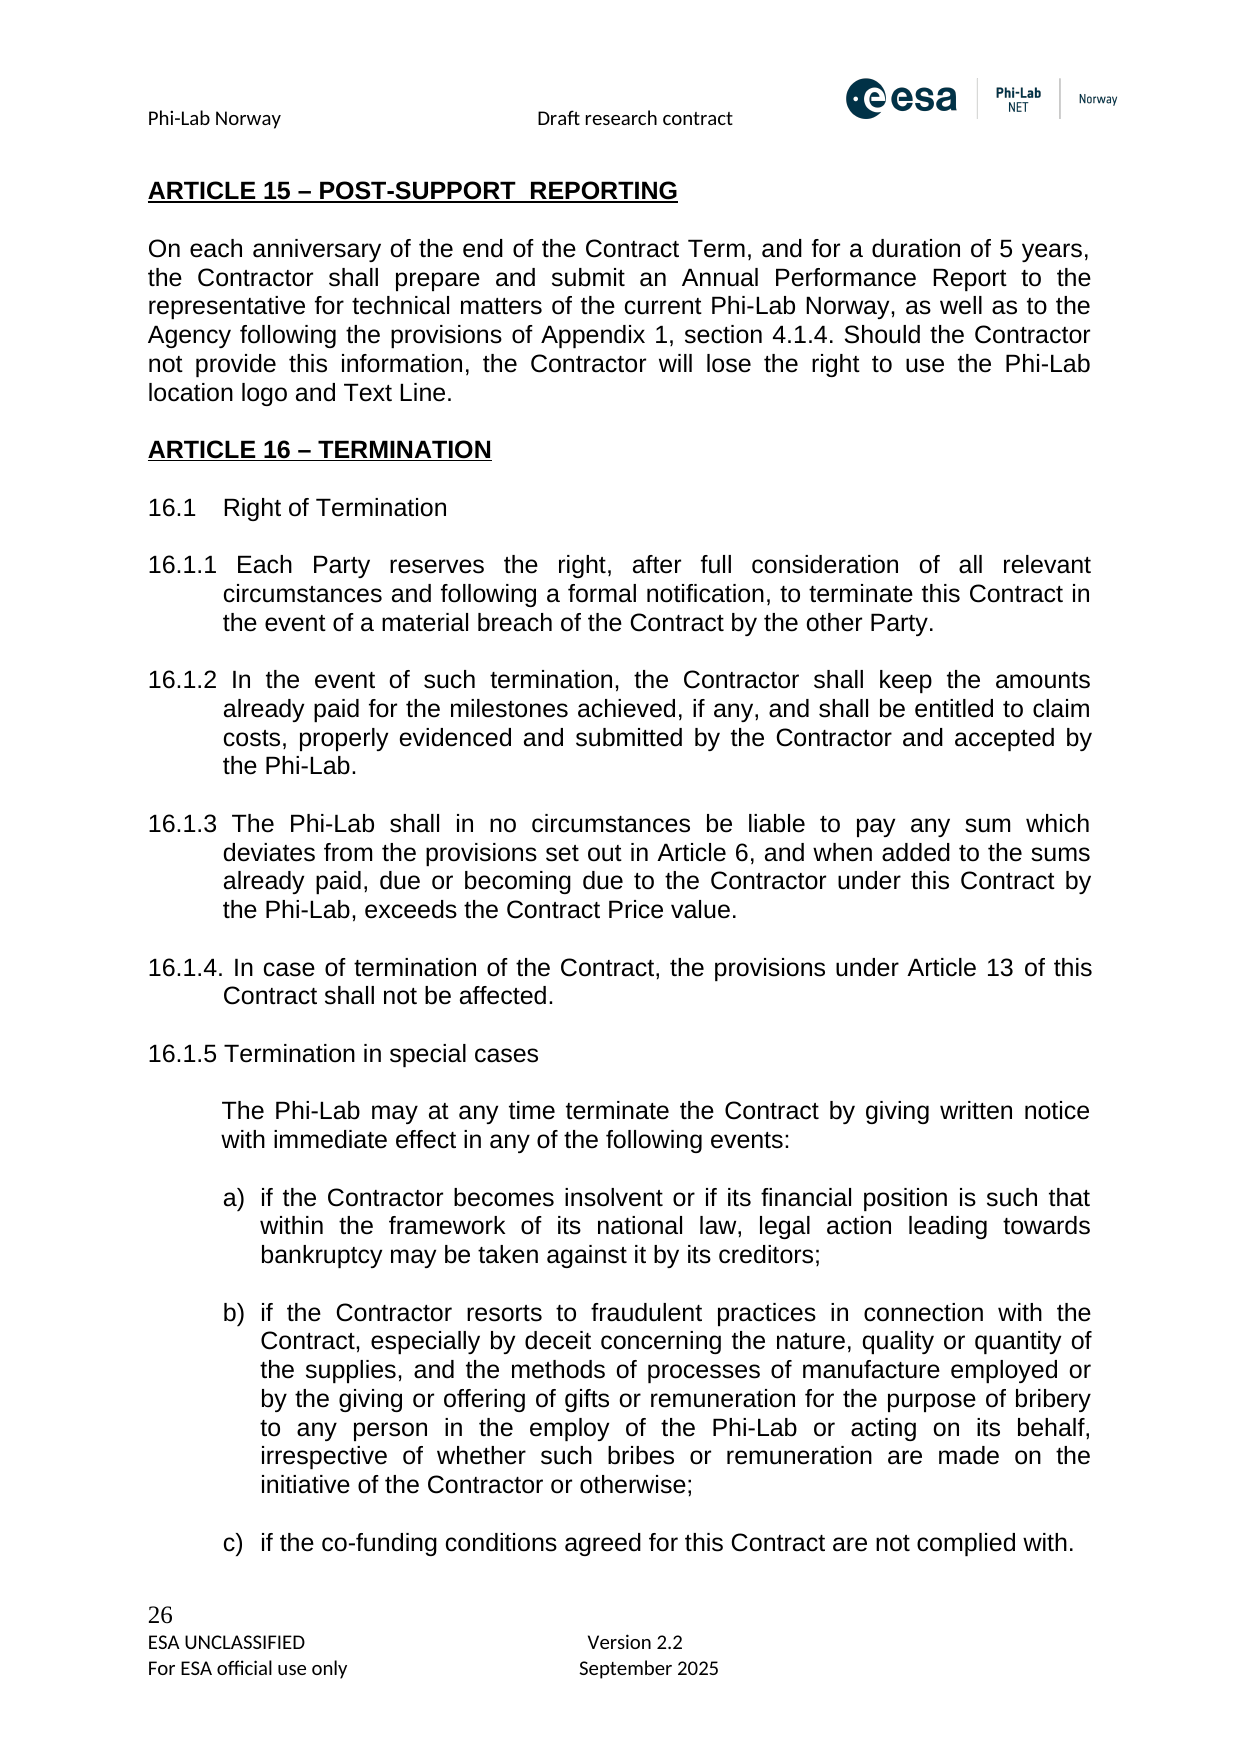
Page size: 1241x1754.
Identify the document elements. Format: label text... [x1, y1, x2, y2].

text Article 16 – Termination [148, 435, 1093, 464]
text 16.1.2 In the event of such termination, the Contractor shall keep the amounts already paid for the milestones achieved, if any, and shall be entitled to claim costs, properly evidenced and submitted by the Contractor and accepted by the Phi-Lab. [148, 665, 1093, 780]
text 16.1.1 Each Party reserves the right, after full consideration of all relevant circumstances and following a formal notification, to terminate this Contract in the event of a material breach of the Contract by the other Party. [148, 550, 1093, 636]
text On each anniversary of the end of the Contract Term, and for a duration of 5 years, the Contractor shall prepare and submit an Annual Performance Report to the representative for technical matters of the current Phi-Lab Norway, as well as to the Agency following the provisions of Appendix 1, section 4.1.4. Should the Contractor not provide this information, the Contractor will lose the right to use the Phi-Lab location logo and Text Line. [148, 234, 1093, 406]
list if the co-funding conditions agreed for this Contract are not complied with. [223, 1528, 1093, 1556]
text 16.1.4. In case of termination of the Contract, the provisions under Article 13 of this Contract shall not be affected. [148, 953, 1093, 1010]
text ARTICLE 15 – POST-SUPPORT REPORTING [148, 176, 1093, 205]
text The Phi-Lab may at any time terminate the Contract by giving written notice with immediate effect in any of the following events: [221, 1096, 1093, 1154]
picture [843, 73, 1123, 126]
list if the Contractor resorts to fraudulent practices in connection with the Contract, especially by deceit concerning the nature, quality or quantity of the supplies, and the methods of processes of manufacture employed or by the giving or offering of gifts or remuneration for the purpose of bribery to any person in the employ of the Phi-Lab or acting on its behalf, irrespective of whether such bribes or remuneration are made on the initiative of the Contractor or otherwise; [223, 1298, 1093, 1499]
text 16.1 Right of Termination [148, 493, 1093, 521]
list if the Contractor becomes insolvent or if its financial position is such that within the framework of its national law, legal action leading towards bankruptcy may be taken against it by its creditors; [223, 1183, 1093, 1269]
text 16.1.5 Termination in special cases [148, 1039, 1093, 1068]
text 16.1.3 The Phi-Lab shall in no circumstances be liable to pay any sum which deviates from the provisions set out in Article 6, and when added to the sums already paid, due or becoming due to the Contractor under this Contract by the Phi-Lab, exceeds the Contract Price value. [148, 809, 1093, 924]
